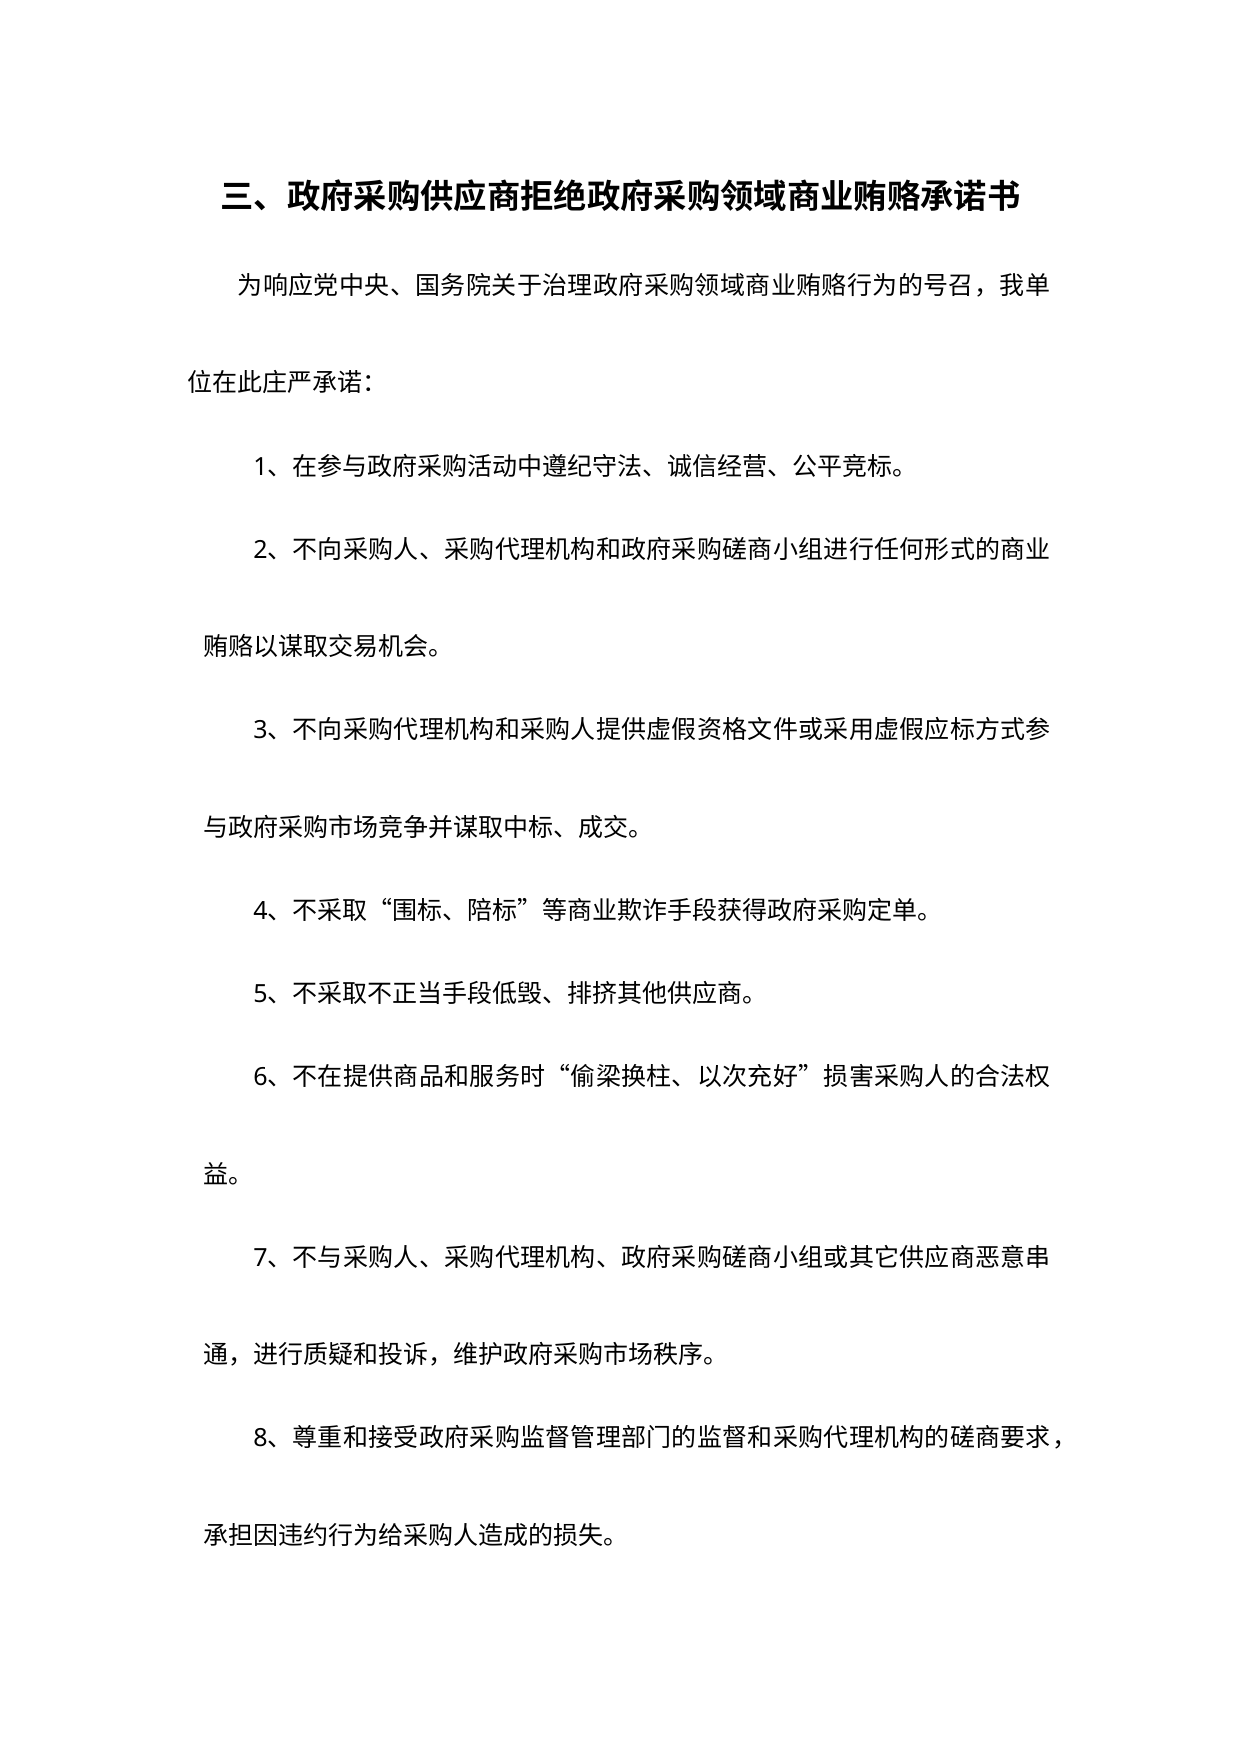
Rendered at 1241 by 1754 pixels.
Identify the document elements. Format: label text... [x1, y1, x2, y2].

list 不采取不正当手段低毁、排挤其他供应商。 [203, 959, 1053, 1024]
text 三、政府采购供应商拒绝政府采购领域商业贿赂承诺书 [187, 162, 1053, 227]
list 尊重和接受政府采购监督管理部门的监督和采购代理机构的磋商要求，承担因违约行为给采购人造成的损失。 [203, 1403, 1053, 1566]
list 在参与政府采购活动中遵纪守法、诚信经营、公平竞标。 [203, 432, 1053, 497]
list 不向采购人、采购代理机构和政府采购磋商小组进行任何形式的商业贿赂以谋取交易机会。 [203, 515, 1053, 677]
list 不向采购代理机构和采购人提供虚假资格文件或采用虚假应标方式参与政府采购市场竞争并谋取中标、成交。 [203, 695, 1053, 858]
list 不在提供商品和服务时“偷梁换柱、以次充好”损害采购人的合法权益。 [203, 1042, 1053, 1205]
text 为响应党中央、国务院关于治理政府采购领域商业贿赂行为的号召，我单位在此庄严承诺： [187, 251, 1053, 413]
list 不采取“围标、陪标”等商业欺诈手段获得政府采购定单。 [203, 876, 1053, 941]
list 不与采购人、采购代理机构、政府采购磋商小组或其它供应商恶意串通，进行质疑和投诉，维护政府采购市场秩序。 [203, 1223, 1053, 1385]
